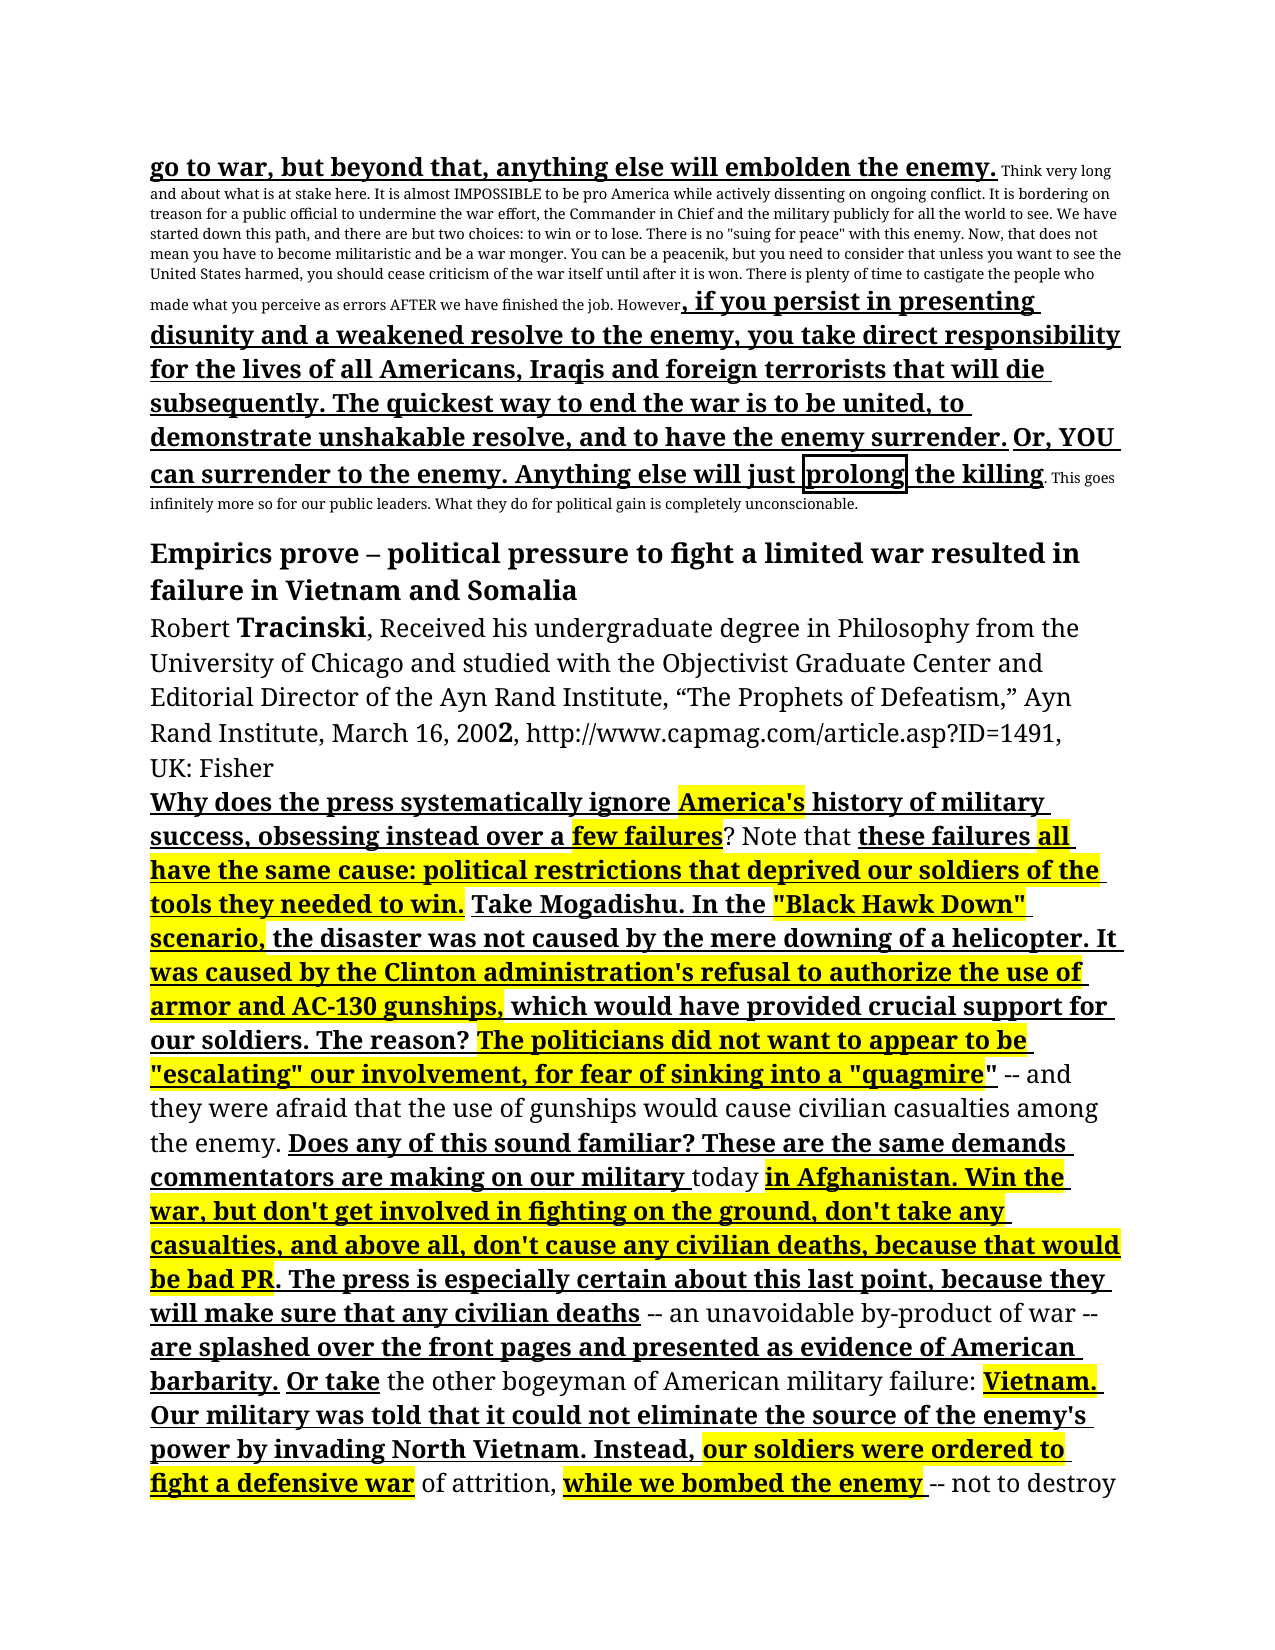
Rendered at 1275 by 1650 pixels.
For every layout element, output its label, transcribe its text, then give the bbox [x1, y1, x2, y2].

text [150, 784, 1125, 1500]
text Robert Tracinski, Received his undergraduate degree in Philosophy from the University of Chicago and studied with the Objectivist Graduate Center and Editorial Director of the Ayn Rand Institute, “The Prophets of Defeatism,” Ayn Rand Institute, March 16, 2002, http://www.capmag.com/article.asp?ID=1491, UK: Fisher [150, 609, 1095, 784]
subtitle Empirics prove – political pressure to fight a limited war resulted in failure in Vietnam and Somalia [150, 535, 1125, 609]
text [150, 150, 1125, 514]
